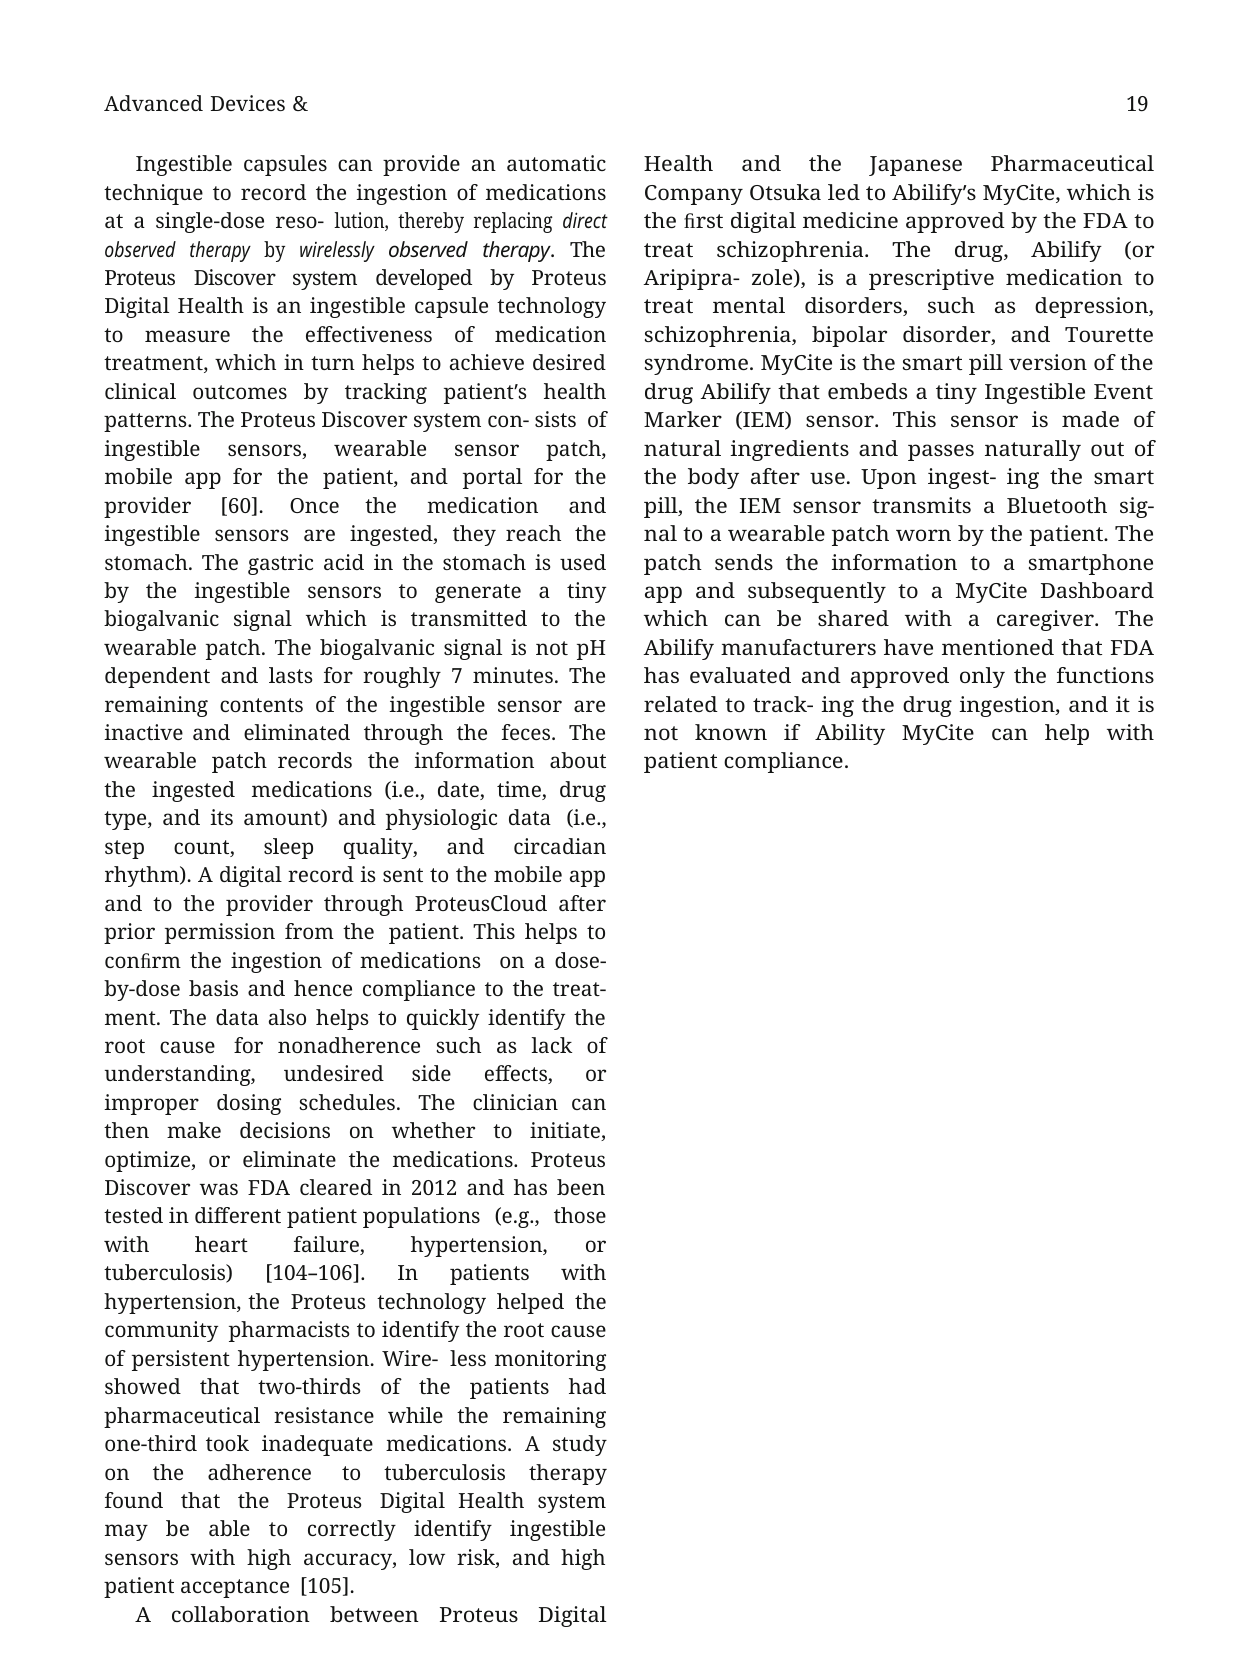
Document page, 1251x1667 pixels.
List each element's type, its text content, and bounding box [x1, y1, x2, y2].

text Ingestible capsules can provide an automatic technique to record the ingestion of medications at a single-dose reso- lution, thereby replacing direct observed therapy by wirelessly observed therapy. The Proteus Discover system developed by Proteus Digital Health is an ingestible capsule technology to measure the eﬀectiveness of medication treatment, which in turn helps to achieve desired clinical outcomes by tracking patient’s health patterns. The Proteus Discover system con- sists of ingestible sensors, wearable sensor patch, mobile app for the patient, and portal for the provider [60]. Once the medication and ingestible sensors are ingested, they reach the stomach. The gastric acid in the stomach is used by the ingestible sensors to generate a tiny biogalvanic signal which is transmitted to the wearable patch. The biogalvanic signal is not pH dependent and lasts for roughly 7 minutes. The remaining contents of the ingestible sensor are inactive and eliminated through the feces. The wearable patch records the information about the ingested medications (i.e., date, time, drug type, and its amount) and physiologic data (i.e., step count, sleep quality, and circadian rhythm). A digital record is sent to the mobile app and to the provider through ProteusCloud after prior permission from the patient. This helps to conﬁrm the ingestion of medications on a dose-by-dose basis and hence compliance to the treat- ment. The data also helps to quickly identify the root cause for nonadherence such as lack of understanding, undesired side eﬀects, or improper dosing schedules. The clinician can then make decisions on whether to initiate, optimize, or eliminate the medications. Proteus Discover was FDA cleared in 2012 and has been tested in diﬀerent patient populations (e.g., those with heart failure, hypertension, or tuberculosis) [104–106]. In patients with hypertension, the Proteus technology helped the community pharmacists to identify the root cause of persistent hypertension. Wire- less monitoring showed that two-thirds of the patients had pharmaceutical resistance while the remaining one-third took inadequate medications. A study on the adherence to tuberculosis therapy found that the Proteus Digital Health system may be able to correctly identify ingestible sensors with high accuracy, low risk, and high patient acceptance [105]. [104, 149, 607, 1600]
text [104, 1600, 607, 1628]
text A collaboration between Proteus Digital Health and the Japanese Pharmaceutical Company Otsuka led to Abilify’s MyCite, which is the ﬁrst digital medicine approved by the FDA to treat schizophrenia. The drug, Abilify (or Aripipra- zole), is a prescriptive medication to treat mental disorders, such as depression, schizophrenia, bipolar disorder, and Tourette syndrome. MyCite is the smart pill version of the drug Abilify that embeds a tiny Ingestible Event Marker (IEM) sensor. This sensor is made of natural ingredients and passes naturally out of the body after use. Upon ingest- ing the smart pill, the IEM sensor transmits a Bluetooth sig- nal to a wearable patch worn by the patient. The patch sends the information to a smartphone app and subsequently to a MyCite Dashboard which can be shared with a caregiver. The Abilify manufacturers have mentioned that FDA has evaluated and approved only the functions related to track- ing the drug ingestion, and it is not known if Ability MyCite can help with patient compliance. [644, 149, 1154, 775]
